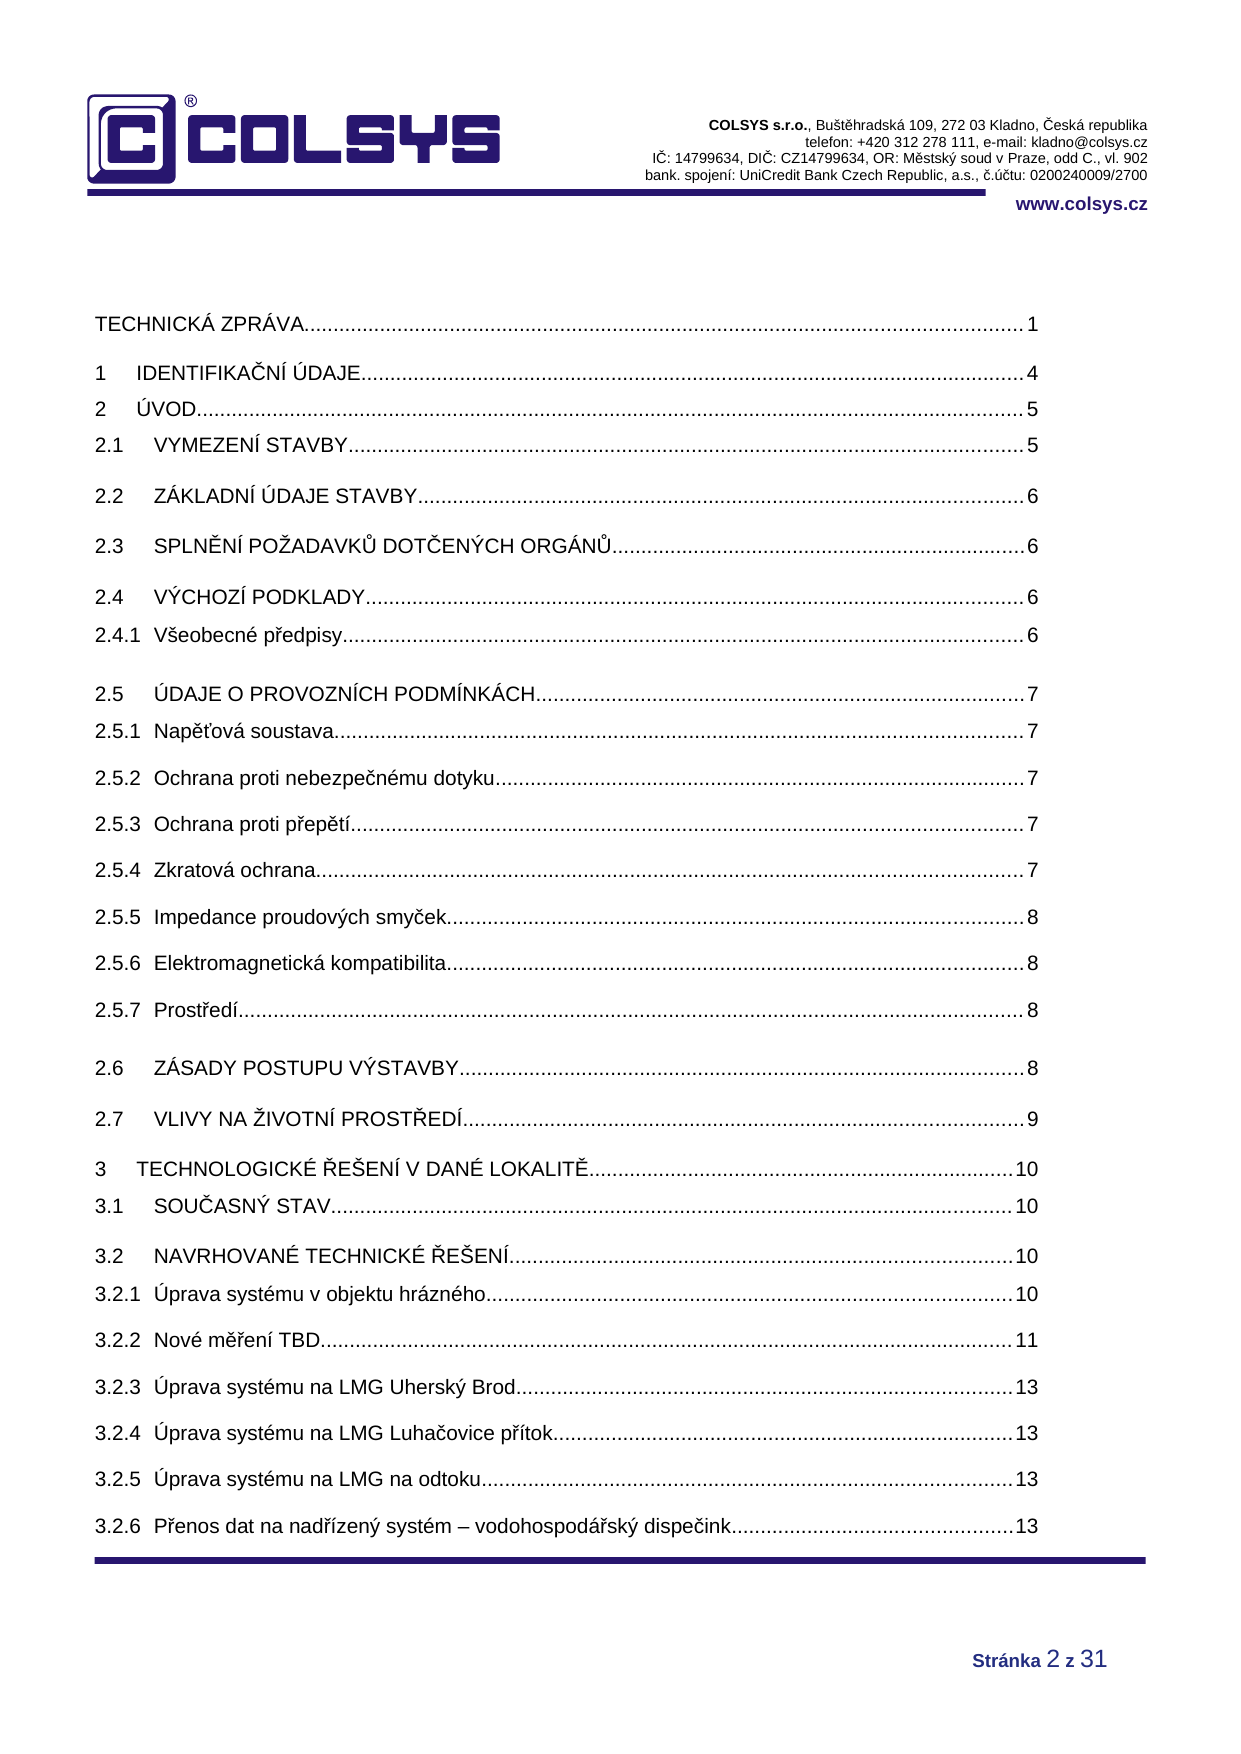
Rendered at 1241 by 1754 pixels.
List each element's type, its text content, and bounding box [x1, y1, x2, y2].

text 2.3 splnění požadavků dotčených orgánů 6 [94, 534, 1107, 558]
text TECHNICKÁ ZPRÁVA 1 [94, 312, 1107, 336]
text 2.5.7 Prostředí 8 [94, 997, 1107, 1021]
text 3.2.5 Úprava systému na LMG na odtoku 13 [94, 1467, 1107, 1491]
text 2.5.6 Elektromagnetická kompatibilita 8 [94, 951, 1107, 975]
text 2.1 vymezení stavby 5 [94, 433, 1107, 457]
text 1 identifikační údaje 4 [94, 360, 1107, 384]
text 2.5.3 Ochrana proti přepětí 7 [94, 812, 1107, 836]
text 3.2.1 Úprava systému v objektu hrázného 10 [94, 1282, 1107, 1306]
text 2.5.4 Zkratová ochrana 7 [94, 858, 1107, 882]
text 2.4.1 Všeobecné předpisy 6 [94, 622, 1107, 646]
text 3.2.3 Úprava systému na LMG Uherský Brod 13 [94, 1374, 1107, 1398]
text 3.2.6 Přenos dat na nadřízený systém – vodohospodářský dispečink 13 [94, 1514, 1107, 1538]
text 3 technologické řešení v dané lokalitě 10 [94, 1157, 1107, 1181]
text 2.5.1 Napěťová soustava 7 [94, 719, 1107, 743]
text 2.2 Základní údaje stavby 6 [94, 484, 1107, 508]
text 2.6 Zásady postupu výstavby 8 [94, 1056, 1107, 1080]
text 2.5.2 Ochrana proti nebezpečnému dotyku 7 [94, 766, 1107, 789]
text 3.1 Současný stav 10 [94, 1193, 1107, 1217]
text 2.5.5 Impedance proudových smyček 8 [94, 905, 1107, 929]
text 2 Úvod 5 [94, 397, 1107, 421]
text 2.5 Údaje o provozních podmínkách 7 [94, 681, 1107, 705]
text 3.2.2 Nové měření TBD 11 [94, 1328, 1107, 1352]
text 2.7 Vlivy na životní prostředí 9 [94, 1107, 1107, 1131]
text 3.2.4 Úprava systému na LMG Luhačovice přítok 13 [94, 1421, 1107, 1445]
text 2.4 Výchozí podklady 6 [94, 584, 1107, 608]
text 3.2 navrhované technické řešení 10 [94, 1244, 1107, 1268]
